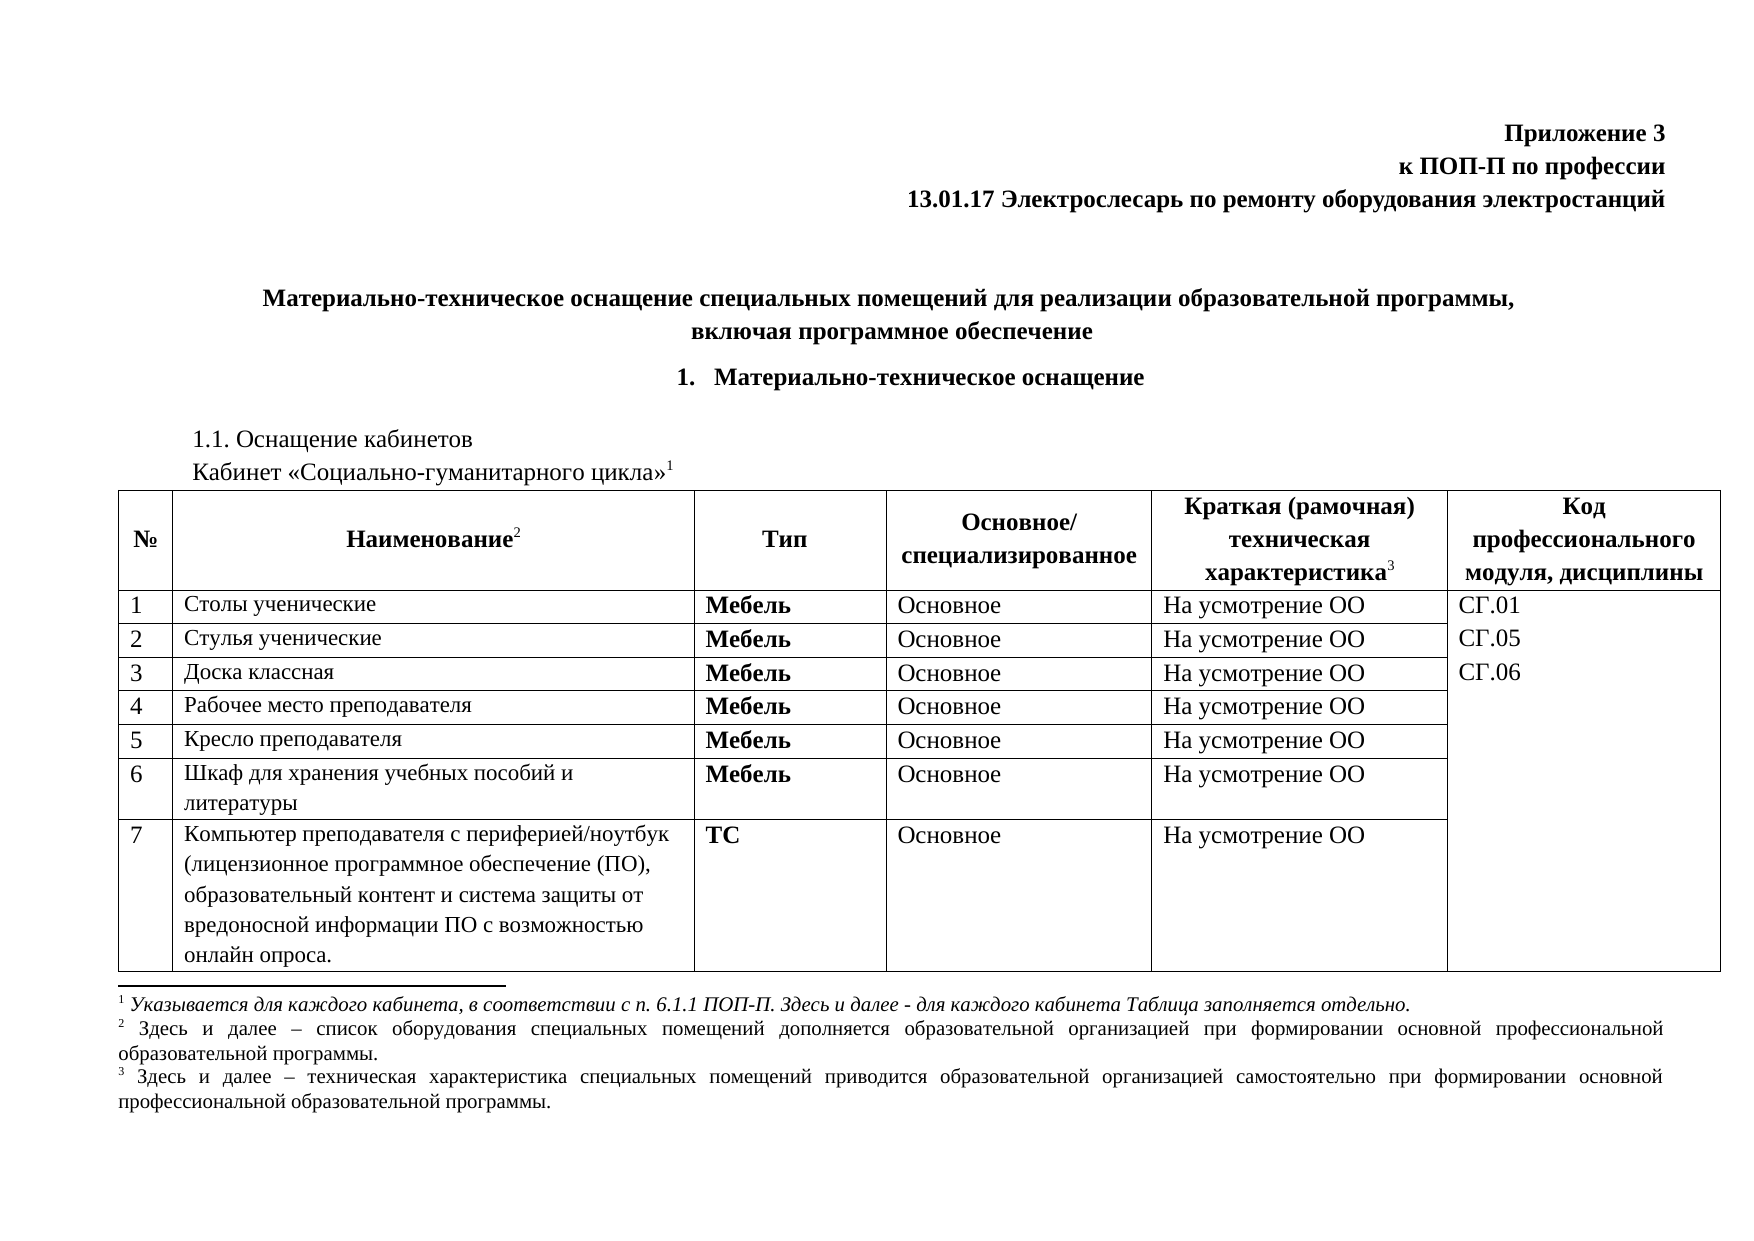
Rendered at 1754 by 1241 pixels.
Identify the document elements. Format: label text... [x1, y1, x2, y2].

table_cell Мебель [695, 624, 886, 657]
table_cell На усмотрение ОО [1152, 691, 1447, 724]
table_cell Основное [887, 725, 1151, 758]
table_cell 3 [119, 658, 172, 690]
table_header Основное/ специализированное [887, 491, 1151, 589]
table_cell На усмотрение ОО [1152, 624, 1447, 657]
table_cell Основное [887, 820, 1151, 971]
table_cell 6 [119, 759, 172, 819]
table_cell На усмотрение ОО [1152, 759, 1447, 819]
table_cell 1 [119, 591, 172, 623]
table_cell ТС [695, 820, 886, 971]
table_cell Рабочее место преподавателя [173, 691, 694, 724]
table_cell На усмотрение ОО [1152, 591, 1447, 623]
table_cell Мебель [695, 725, 886, 758]
table_cell 5 [119, 725, 172, 758]
table_cell Основное [887, 658, 1151, 690]
table_cell Шкаф для хранения учебных пособий и литературы [173, 759, 694, 819]
table_cell Кресло преподавателя [173, 725, 694, 758]
table_cell Основное [887, 691, 1151, 724]
table_cell Стулья ученические [173, 624, 694, 657]
table_header Наименование [173, 491, 694, 589]
table_cell На усмотрение ОО [1152, 658, 1447, 690]
table_cell Мебель [695, 759, 886, 819]
text 1.1. Оснащение кабинетов [118, 424, 1665, 452]
table_cell Основное [887, 591, 1151, 623]
text Приложение 3 к ПОП-П по профессии 13.01.17 Электрослесарь по ремонту оборудования электростанций [118, 118, 1665, 213]
table_cell Компьютер преподавателя с периферией/ноутбук (лицензионное программное обеспечение (ПО), образовательный контент и система защиты от вредоносной информации ПО с возможностью онлайн опроса. [173, 820, 694, 971]
list Материально-техническое оснащение [156, 362, 1665, 391]
table_cell Мебель [695, 591, 886, 623]
table_header Тип [695, 491, 886, 589]
table_cell Мебель [695, 691, 886, 724]
table_header Краткая (рамочная) техническая характеристика [1152, 491, 1447, 589]
table_cell 7 [119, 820, 172, 971]
text Кабинет «Социально-гуманитарного цикла» [118, 457, 1665, 486]
table_cell Столы ученические [173, 591, 694, 623]
table_header № [119, 491, 172, 589]
text Материально-техническое оснащение специальных помещений для реализации образовательной программы, включая программное обеспечение [118, 283, 1665, 345]
table_cell Основное [887, 624, 1151, 657]
table_cell Мебель [695, 658, 886, 690]
table_cell Основное [887, 759, 1151, 819]
table_cell На усмотрение ОО [1152, 725, 1447, 758]
table_header Код профессионального модуля, дисциплины [1448, 491, 1720, 589]
table_cell 2 [119, 624, 172, 657]
table_cell На усмотрение ОО [1152, 820, 1447, 971]
table_cell СГ.01 СГ.05 СГ.06 [1448, 591, 1720, 971]
table_cell 4 [119, 691, 172, 724]
table_cell Доска классная [173, 658, 694, 690]
